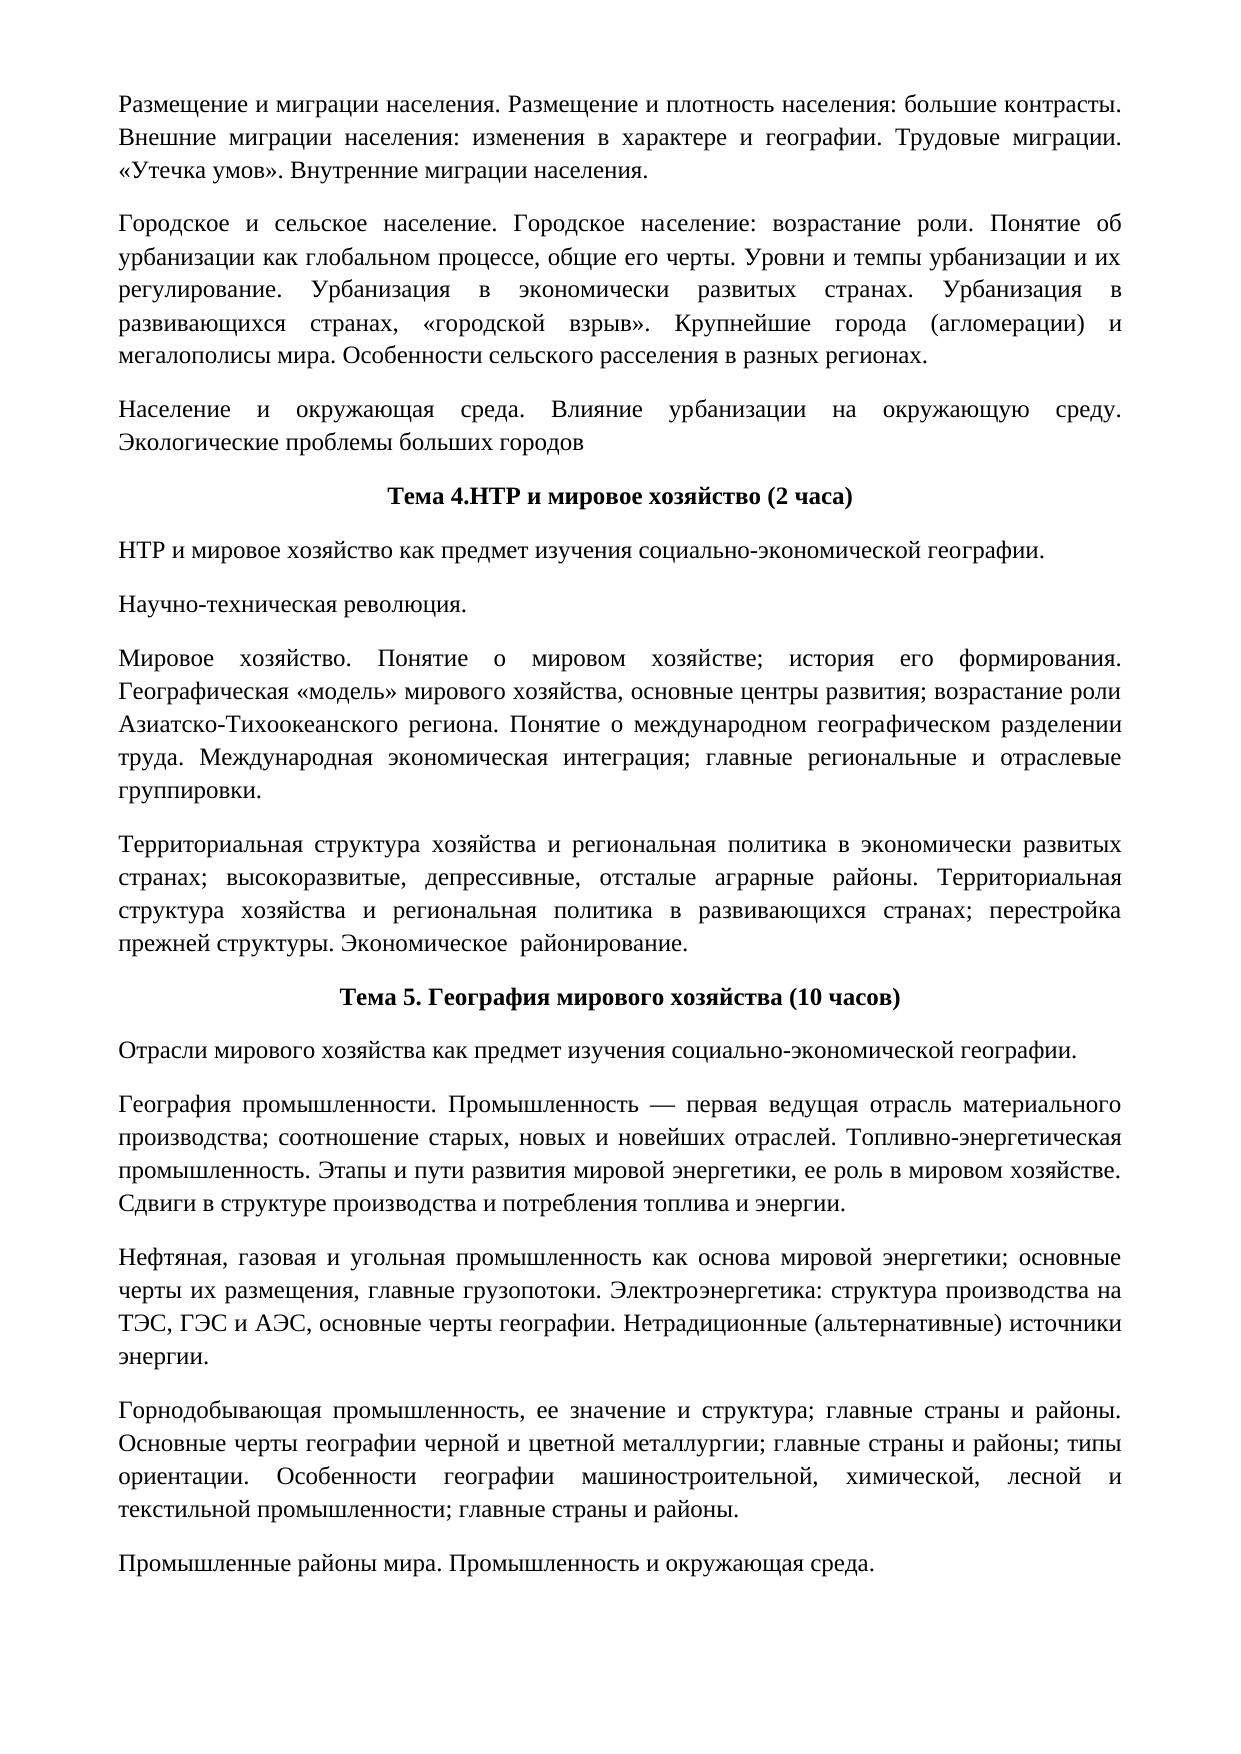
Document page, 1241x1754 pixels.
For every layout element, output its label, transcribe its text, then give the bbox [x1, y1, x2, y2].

text Горнодобывающая промышленность, ее значение и структура; главные страны и районы. Основные черты географии черной и цветной металлургии; главные страны и районы; типы ориентации. Особенности географии машиностроительной, химической, лесной и текстильной промышленности; главные страны и районы. [118, 1395, 1122, 1523]
text Тема 5. География мирового хозяйства (10 часов) [118, 982, 1122, 1011]
text Промышленные районы мира. Промышленность и окружающая среда. [118, 1548, 1122, 1577]
text Научно-техническая революция. [118, 589, 1122, 618]
text Размещение и миграции населения. Размещение и плотность населения: большие контрасты. Внешние миграции населения: изменения в характере и географии. Трудовые миграции. «Утечка умов». Внутренние миграции населения. [118, 89, 1122, 183]
text Нефтяная, газовая и угольная промышленность как основа мировой энергетики; основные черты их размещения, главные грузопотоки. Электроэнергетика: структура производства на ТЭС, ГЭС и АЭС, основные черты географии. Нетрадиционные (альтернативные) источники энергии. [118, 1242, 1122, 1370]
text Отрасли мирового хозяйства как предмет изучения социально-экономической географии. [118, 1036, 1122, 1064]
text Территориальная структура хозяйства и региональная политика в экономически развитых странах; высокоразвитые, депрессивные, отсталые аграрные районы. Территориальная структура хозяйства и региональная политика в развивающихся странах; перестройка прежней структуры. Экономическое районирование. [118, 829, 1122, 957]
text Тема 4.НТР и мировое хозяйство (2 часа) [118, 481, 1122, 510]
text НТР и мировое хозяйство как предмет изучения социально-экономической географии. [118, 535, 1122, 564]
text Городское и сельское население. Городское население: возрастание роли. Понятие об урбанизации как глобальном процессе, общие его черты. Уровни и темпы урбанизации и их регулирование. Урбанизация в экономически развитых странах. Урбанизация в развивающихся странах, «городской взрыв». Крупнейшие города (агломерации) и мегалополисы мира. Особенности сельского расселения в разных регионах. [118, 208, 1122, 369]
text Мировое хозяйство. Понятие о мировом хозяйстве; история его формирования. Географическая «модель» мирового хозяйства, основные центры развития; возрастание роли Азиатско-Тихоокеанского региона. Понятие о международном географическом разделении труда. Международная экономическая интеграция; главные региональные и отраслевые группировки. [118, 643, 1122, 804]
text Население и окружающая среда. Влияние урбанизации на окружающую среду. Экологические проблемы больших городов [118, 394, 1122, 456]
text География промышленности. Промышленность — первая ведущая отрасль материального производства; соотношение старых, новых и новейших отраслей. Топливно-энергетическая промышленность. Этапы и пути развития мировой энергетики, ее роль в мировом хозяйстве. Сдвиги в структуре производства и потребления топлива и энергии. [118, 1089, 1122, 1217]
